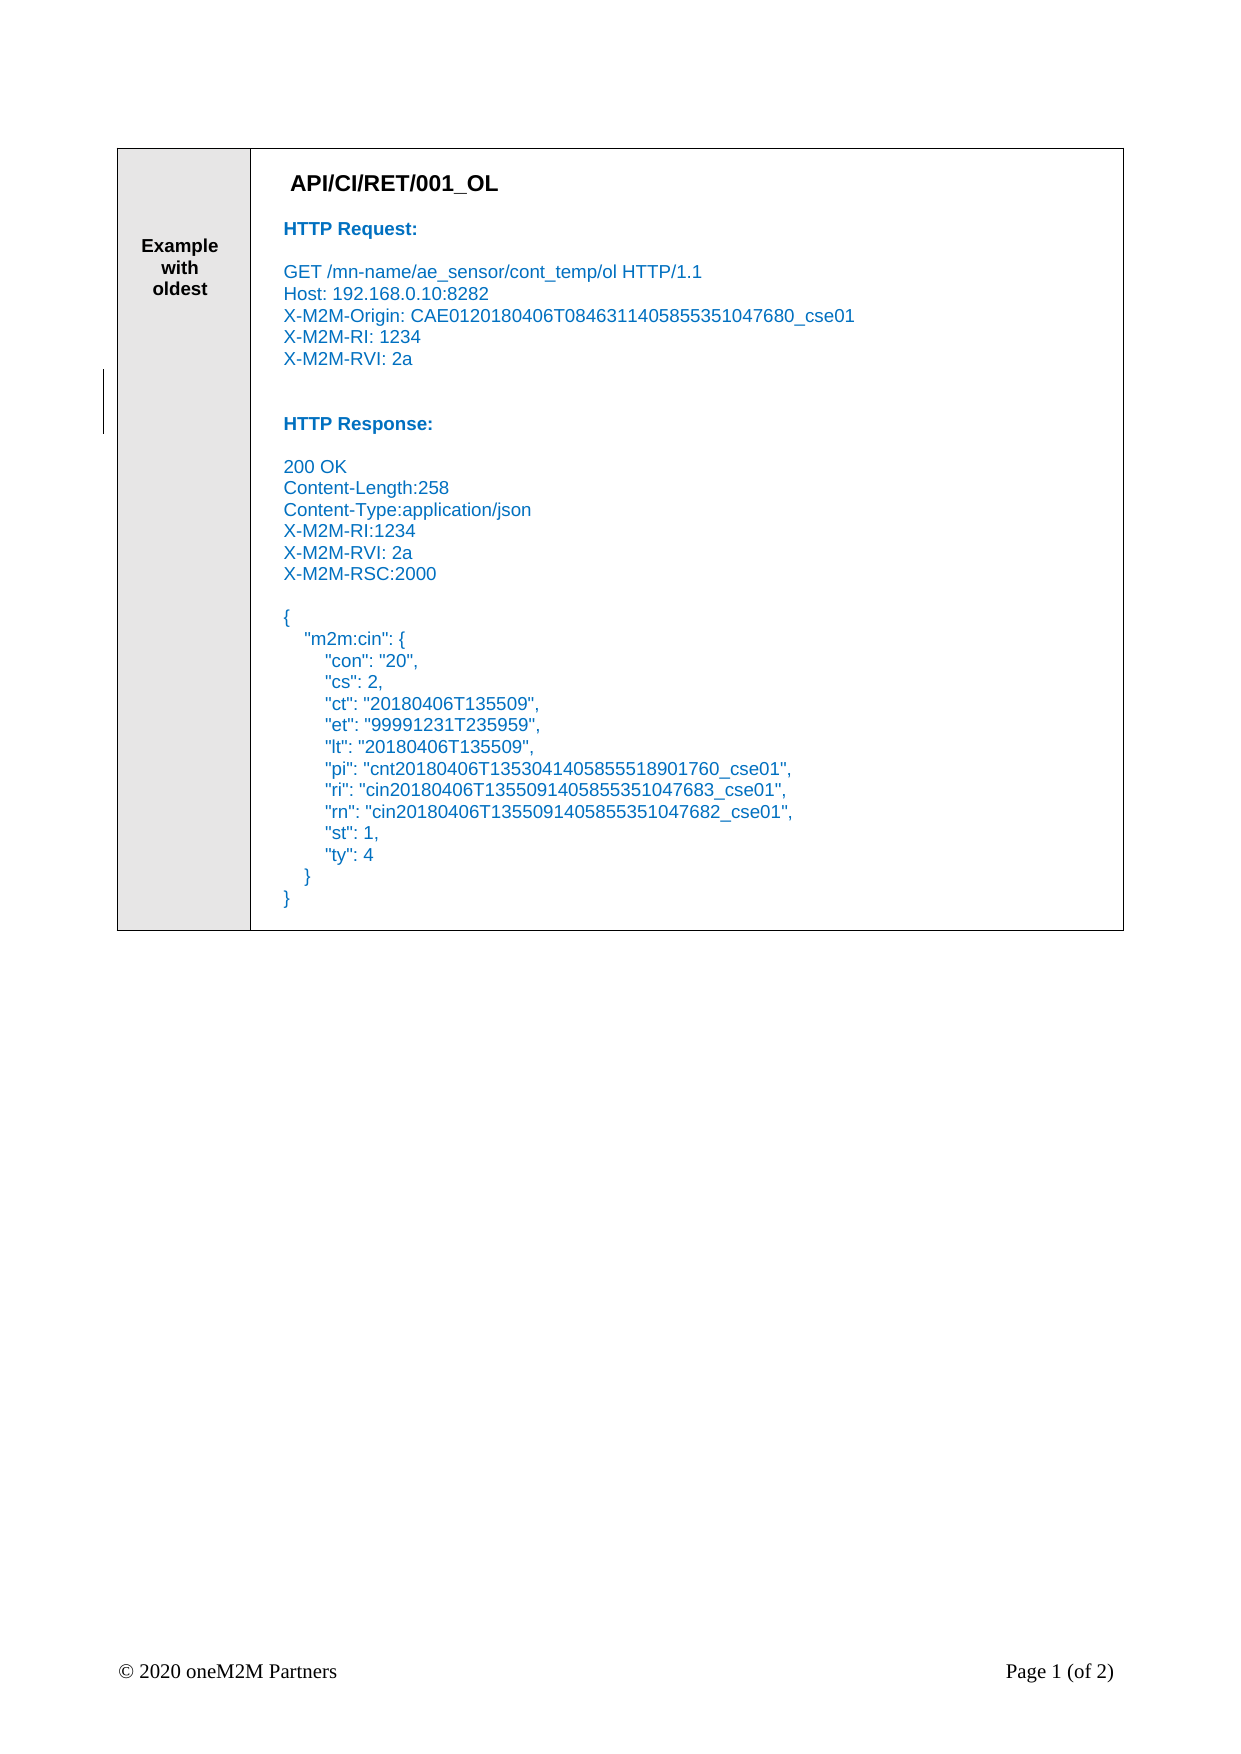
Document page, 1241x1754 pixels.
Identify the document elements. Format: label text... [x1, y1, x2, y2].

table_cell Example with oldest [118, 149, 250, 930]
table_cell API/CI/RET/001_OL HTTP Request: GET /mn-name/ae_sensor/cont_temp/ol HTTP/1.1 Host: 192.168.0.10:8282 X-M2M-Origin: CAE0120180406T0846311405855351047680_cse01 X-M2M-RI: 1234 X-M2M-RVI: 2a HTTP Response: 200 OK Content-Length:258 Content-Type:application/json X-M2M-RI:1234 X-M2M-RVI: 2a X-M2M-RSC:2000 { "m2m:cin": { "con": "20", "cs": 2, "ct": "20180406T135509", "et": "99991231T235959", "lt": "20180406T135509", "pi": "cnt20180406T1353041405855518901760_cse01", "ri": "cin20180406T1355091405855351047683_cse01", "rn": "cin20180406T1355091405855351047682_cse01", "st": 1, "ty": 4 } } [251, 149, 1123, 930]
